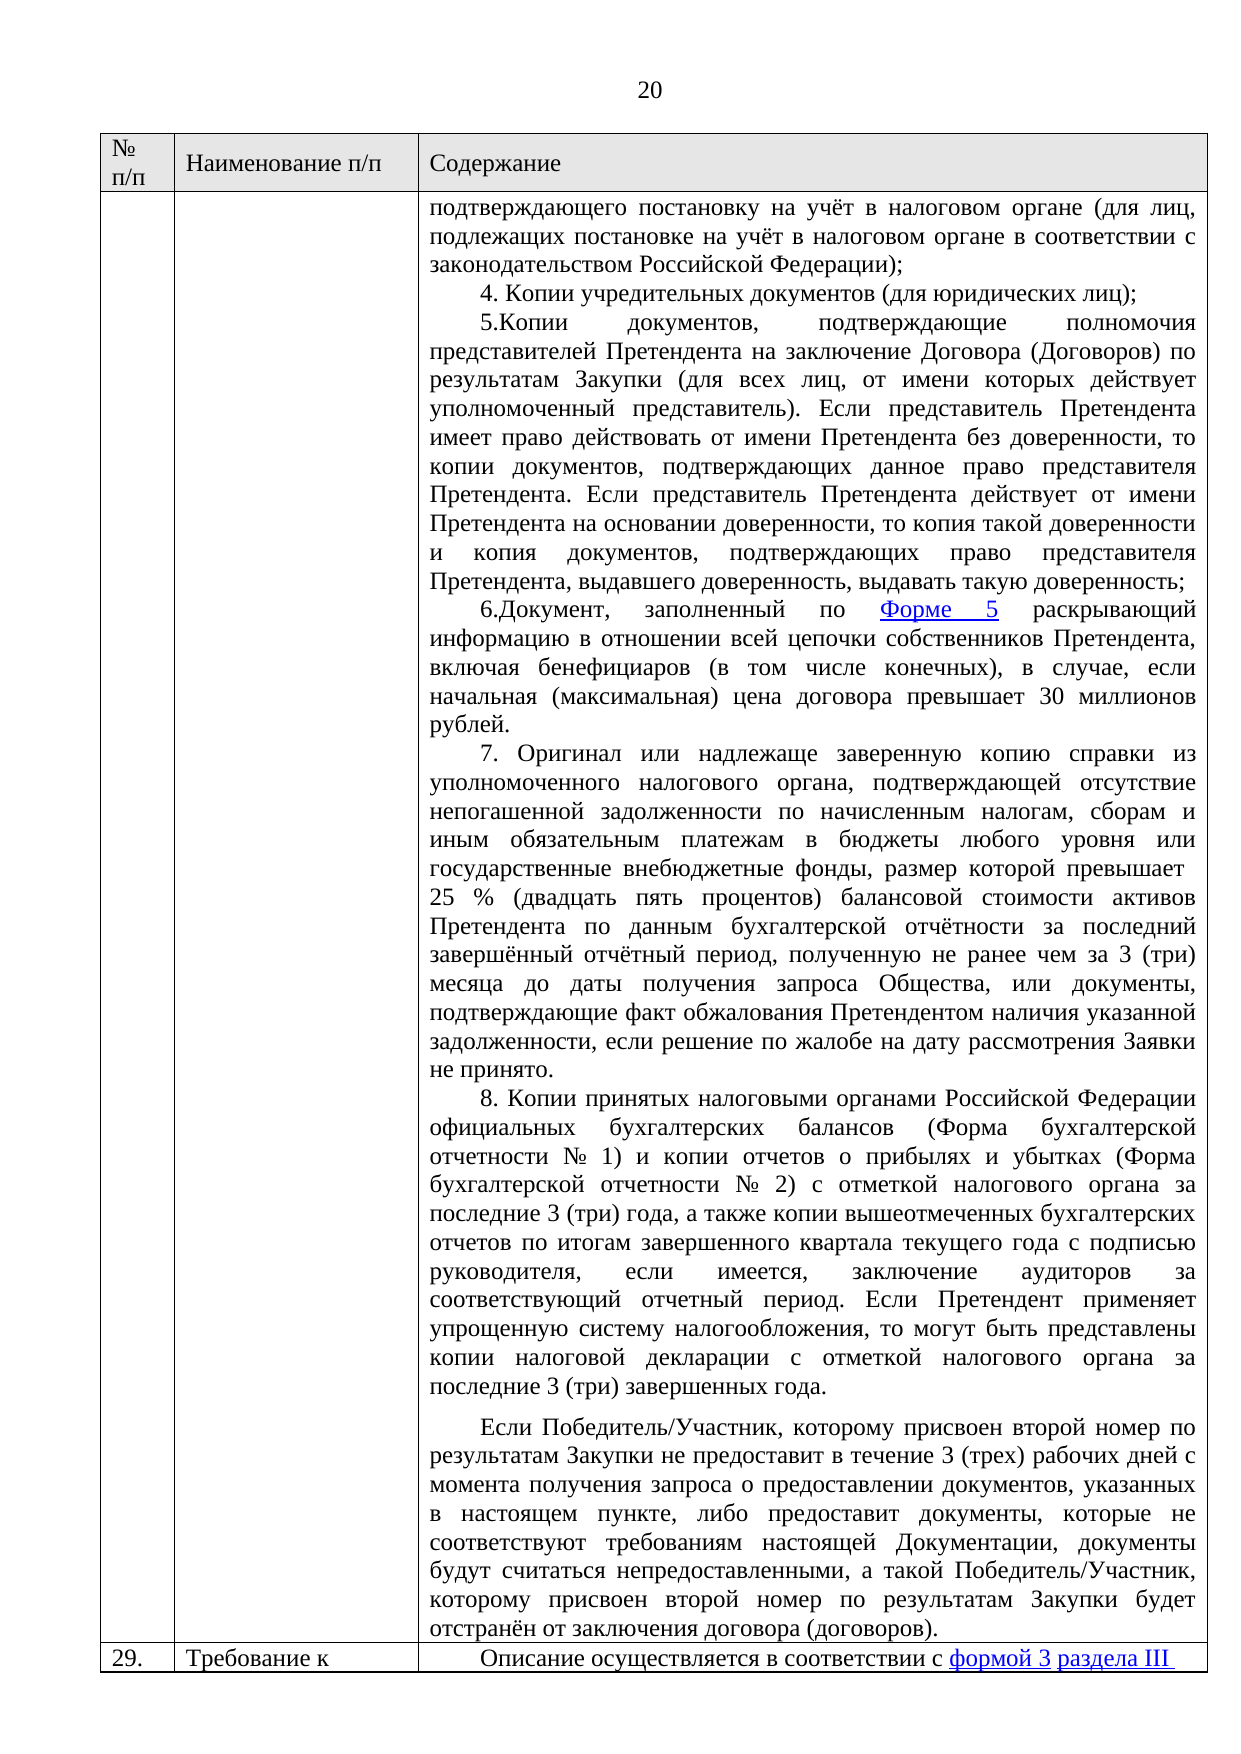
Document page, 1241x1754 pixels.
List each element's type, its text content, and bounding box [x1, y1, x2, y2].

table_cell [175, 192, 418, 1642]
table_cell [101, 192, 174, 1642]
table_header № п/п [101, 134, 174, 191]
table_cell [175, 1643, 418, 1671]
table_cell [419, 1643, 1207, 1671]
table_header Наименование п/п [175, 134, 418, 191]
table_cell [419, 192, 1207, 1642]
table_cell [101, 1643, 174, 1671]
table_header Содержание [419, 134, 1207, 191]
